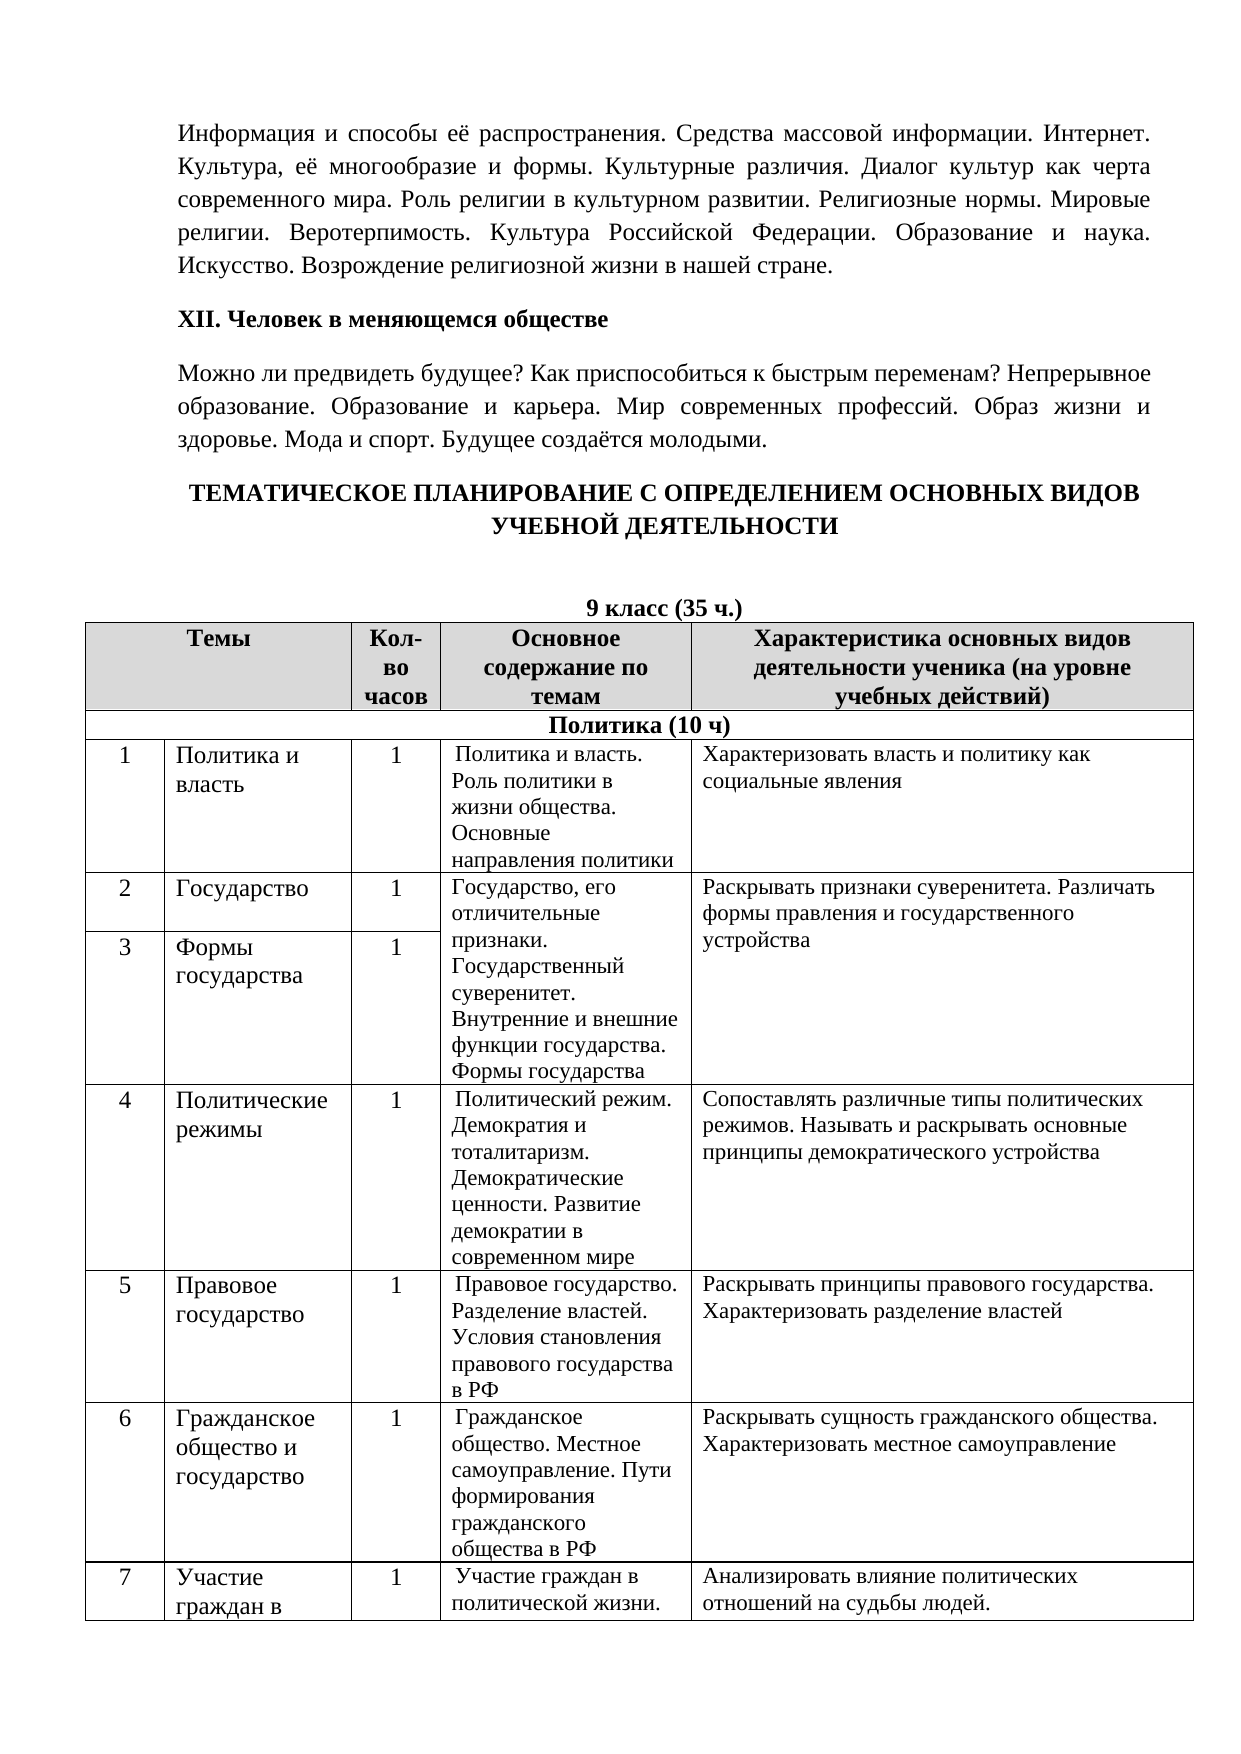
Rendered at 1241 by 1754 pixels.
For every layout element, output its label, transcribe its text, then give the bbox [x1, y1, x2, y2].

table_cell Формы государства [165, 932, 351, 1084]
table_cell 1 [86, 740, 164, 872]
table_cell Государство [165, 873, 351, 931]
table_cell 6 [86, 1403, 164, 1561]
table_cell 1 [352, 873, 440, 931]
text Информация и способы её распространения. Средства массовой информации. Интернет. Культура, её многообразие и формы. Культурные различия. Диалог культур как черта современного мира. Роль религии в культурном развитии. Религиозные нормы. Мировые религии. Веротерпимость. Культура Российской Федерации. Образование и наука. Искусство. Возрождение религиозной жизни в нашей стране. [177, 118, 1152, 279]
table_cell 3 [86, 932, 164, 1084]
table_cell 7 [86, 1563, 164, 1620]
table_cell 1 [352, 1563, 440, 1620]
table_header Основное содержание по темам [441, 623, 691, 709]
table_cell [692, 1563, 1193, 1620]
table_cell Сопоставлять различные типы политических режимов. Называть и раскрывать основные принципы демократического устройства [692, 1085, 1193, 1269]
table_cell Правовое государство [165, 1271, 351, 1402]
table_cell Политические режимы [165, 1085, 351, 1269]
table_cell 1 [352, 1403, 440, 1561]
table_cell Правовое государство. Разделение властей. Условия становления правового государства в РФ [441, 1271, 691, 1402]
table_cell Политика (10 ч) [86, 711, 1193, 739]
table_cell 1 [352, 740, 440, 872]
table_header Характеристика основных видов деятельности ученика (на уровне учебных действий) [692, 623, 1193, 709]
table_cell Раскрывать принципы правового государства. Характеризовать разделение властей [692, 1271, 1193, 1402]
text Можно ли предвидеть будущее? Как приспособиться к быстрым переменам? Непрерывное образование. Образование и карьера. Мир современных профессий. Образ жизни и здоровье. Мода и спорт. Будущее создаётся молодыми. [177, 358, 1152, 453]
table_cell Раскрывать признаки суверенитета. Различать формы правления и государственного устройства [692, 873, 1193, 1084]
table_header Темы [86, 623, 351, 709]
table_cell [165, 1563, 351, 1620]
table_cell Гражданское общество и государство [165, 1403, 351, 1561]
table_cell Характеризовать власть и политику как социальные явления [692, 740, 1193, 872]
table_cell Гражданское общество. Местное самоуправление. Пути формирования гражданского общества в РФ [441, 1403, 691, 1561]
table_cell Политический режим. Демократия и тоталитаризм. Демократические ценности. Развитие демократии в современном мире [441, 1085, 691, 1269]
table_cell Раскрывать сущность гражданского общества. Характеризовать местное самоуправление [692, 1403, 1193, 1561]
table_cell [441, 1563, 691, 1620]
table_cell 1 [352, 1271, 440, 1402]
table_header Кол-во часов [352, 623, 440, 709]
table_cell Политика и власть [165, 740, 351, 872]
table_cell 1 [352, 1085, 440, 1269]
table_cell Политика и власть. Роль политики в жизни общества. Основные направления политики [441, 740, 691, 872]
table_cell Государство, его отличительные признаки. Государственный суверенитет. Внутренние и внешние функции государства. Формы государства [441, 873, 691, 1084]
text XII. Человек в меняющемся обществе [177, 304, 1152, 333]
table_cell 4 [86, 1085, 164, 1269]
table_cell 2 [86, 873, 164, 931]
table_cell 5 [86, 1271, 164, 1402]
table_cell 1 [352, 932, 440, 1084]
text ТЕМАТИЧЕСКОЕ ПЛАНИРОВАНИЕ с определением основных видов учебной деятельности [177, 478, 1152, 539]
text 9 класс (35 ч.) [177, 593, 1152, 622]
